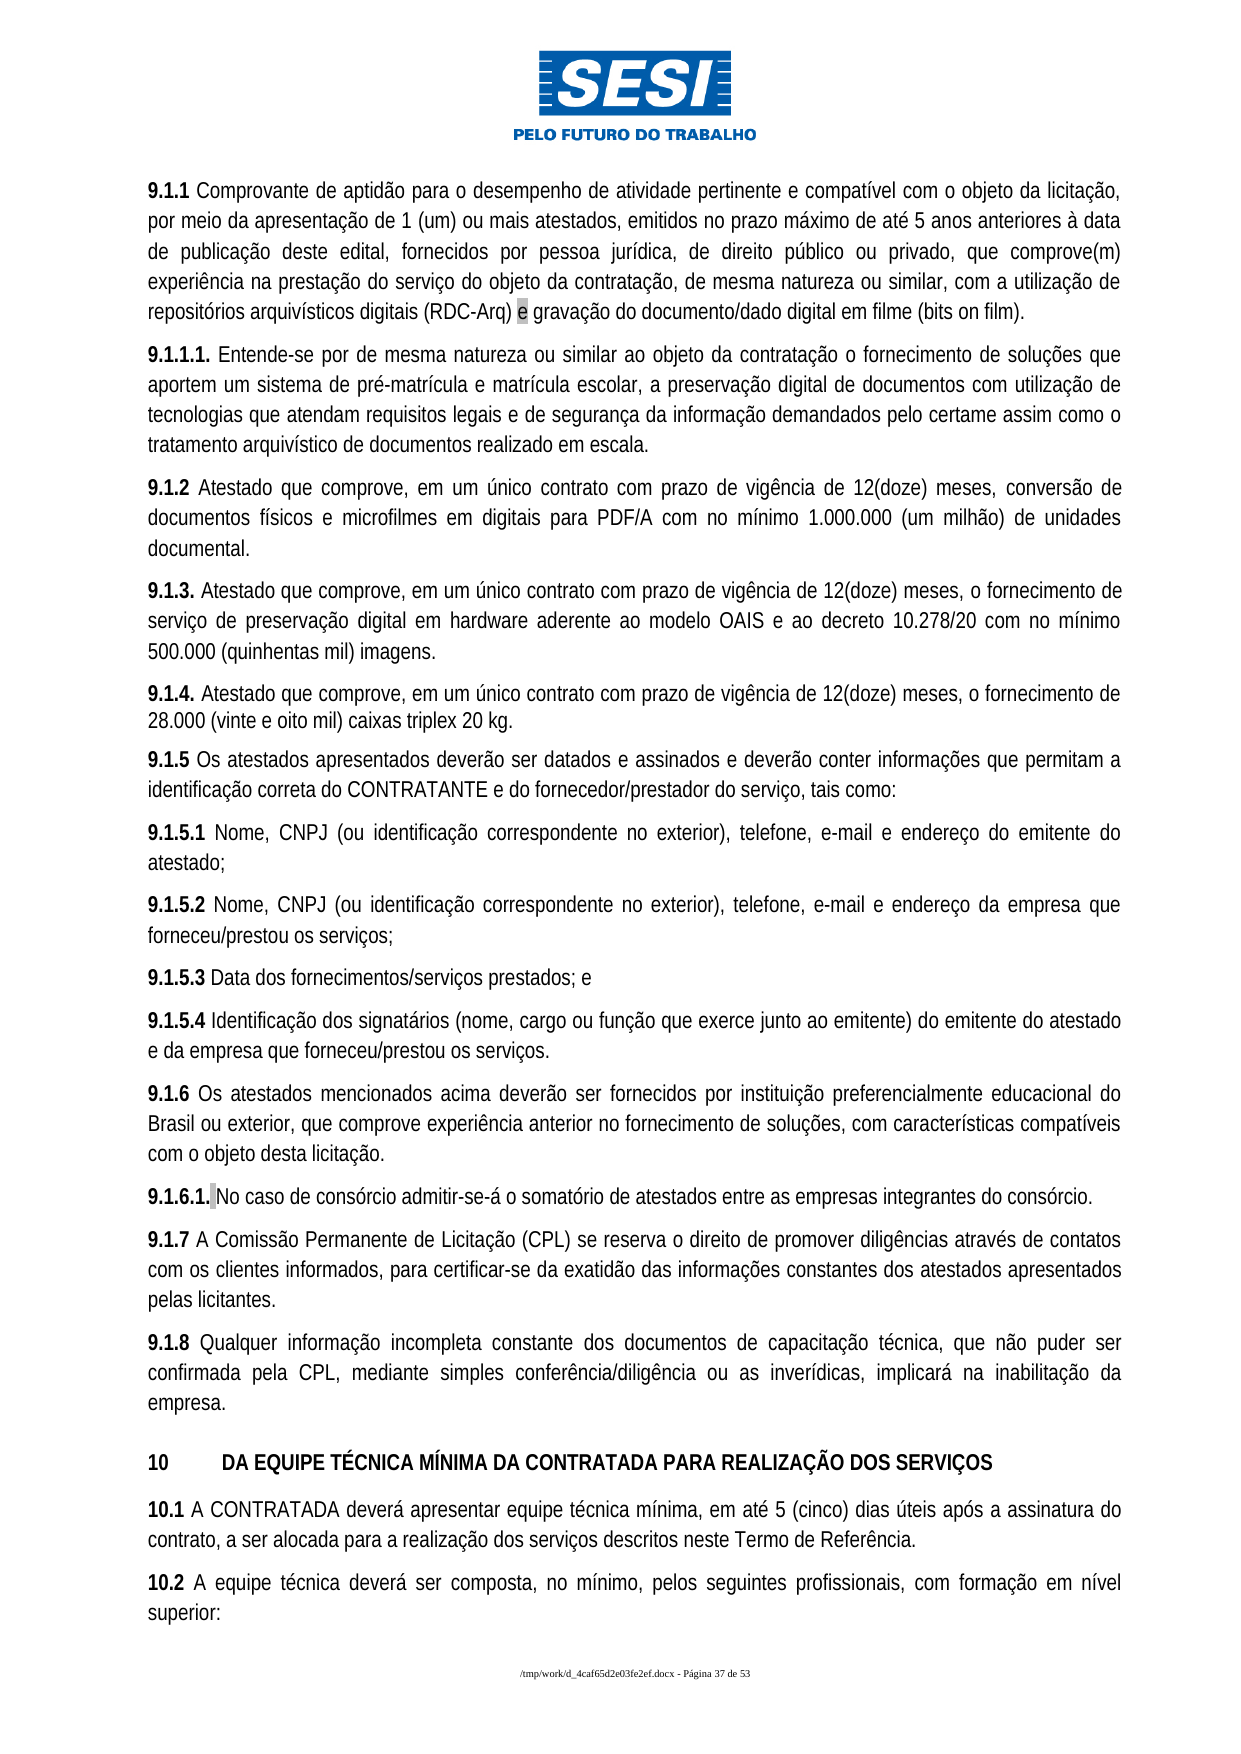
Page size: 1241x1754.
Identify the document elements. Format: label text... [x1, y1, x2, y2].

text 10.2 A equipe técnica deverá ser composta, no mínimo, pelos seguintes profissionais, com formação em nível superior: [148, 1568, 1122, 1625]
text 9.1.2 Atestado que comprove, em um único contrato com prazo de vigência de 12(doze) meses, conversão de documentos físicos e microfilmes em digitais para PDF/A com no mínimo 1.000.000 (um milhão) de unidades documental. [148, 531, 1122, 561]
text 10.1 A CONTRATADA deverá apresentar equipe técnica mínima, em até 5 (cinco) dias úteis após a assinatura do contrato, a ser alocada para a realização dos serviços descritos neste Termo de Referência. [148, 1496, 1122, 1552]
text 9.1.6.1. No caso de consórcio admitir-se-á o somatório de atestados entre as empresas integrantes do consórcio. [216, 1183, 1122, 1209]
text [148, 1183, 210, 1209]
text 9.1.7 A Comissão Permanente de Licitação (CPL) se reserva o direito de promover diligências através de contatos com os clientes informados, para certificar-se da exatidão das informações constantes dos atestados apresentados pelas licitantes. [148, 1226, 1122, 1312]
text 9.1.5.3 Data dos fornecimentos/serviços prestados; e [148, 964, 1122, 991]
text 9.1.5 Os atestados apresentados deverão ser datados e assinados e deverão conter informações que permitam a identificação correta do CONTRATANTE e do fornecedor/prestador do serviço, tais como: [148, 746, 1122, 802]
text 9.1.6 Os atestados mencionados acima deverão ser fornecidos por instituição preferencialmente educacional do Brasil ou exterior, que comprove experiência anterior no fornecimento de soluções, com características compatíveis com o objeto desta licitação. [148, 1080, 1122, 1167]
text 9.1.4. Atestado que comprove, em um único contrato com prazo de vigência de 12(doze) meses, o fornecimento de 28.000 (vinte e oito mil) caixas triplex 20 kg. [148, 680, 1122, 733]
picture [492, 35, 778, 148]
text 9.1.1 Comprovante de aptidão para o desempenho de atividade pertinente e compatível com o objeto da licitação, por meio da apresentação de 1 (um) ou mais atestados, emitidos no prazo máximo de até 5 anos anteriores à data de publicação deste edital, fornecidos por pessoa jurídica, de direito público ou privado, que comprove(m) experiência na prestação do serviço do objeto da contratação, de mesma natureza ou similar, com a utilização de repositórios arquivísticos digitais (RDC-Arq) e gravação do documento/dado digital em filme (bits on film). [148, 177, 1122, 324]
text 9.1.5.1 Nome, CNPJ (ou identificação correspondente no exterior), telefone, e-mail e endereço do emitente do atestado; [148, 818, 1122, 875]
text 9.1.1.1. Entende-se por de mesma natureza ou similar ao objeto da contratação o fornecimento de soluções que aportem um sistema de pré-matrícula e matrícula escolar, a preservação digital de documentos com utilização de tecnologias que atendam requisitos legais e de segurança da informação demandados pelo certame assim como o tratamento arquivístico de documentos realizado em escala. [148, 341, 1122, 458]
text 9.1.5.4 Identificação dos signatários (nome, cargo ou função que exerce junto ao emitente) do emitente do atestado e da empresa que forneceu/prestou os serviços. [148, 1007, 1122, 1063]
text 9.1.2 Atestado que comprove, em um único contrato com prazo de vigência de 12(doze) meses, conversão de documentos físicos e microfilmes em digitais para PDF/A com no mínimo 1.000.000 (um milhão) de unidades documental. [148, 474, 1122, 504]
text 9.1.8 Qualquer informação incompleta constante dos documentos de capacitação técnica, que não puder ser confirmada pela CPL, mediante simples conferência/diligência ou as inverídicas, implicará na inabilitação da empresa. [148, 1329, 1122, 1416]
text 9.1.5.2 Nome, CNPJ (ou identificação correspondente no exterior), telefone, e-mail e endereço da empresa que forneceu/prestou os serviços; [148, 891, 1122, 948]
subtitle DA EQUIPE TÉCNICA MÍNIMA DA CONTRATADA PARA REALIZAÇÃO DOS SERVIÇOS [148, 1449, 1122, 1475]
text 9.1.3. Atestado que comprove, em um único contrato com prazo de vigência de 12(doze) meses, o fornecimento de serviço de preservação digital em hardware aderente ao modelo OAIS e ao decreto 10.278/20 com no mínimo 500.000 (quinhentas mil) imagens. [148, 577, 1122, 608]
text 9.1.3. Atestado que comprove, em um único contrato com prazo de vigência de 12(doze) meses, o fornecimento de serviço de preservação digital em hardware aderente ao modelo OAIS e ao decreto 10.278/20 com no mínimo 500.000 (quinhentas mil) imagens. [148, 634, 1122, 664]
